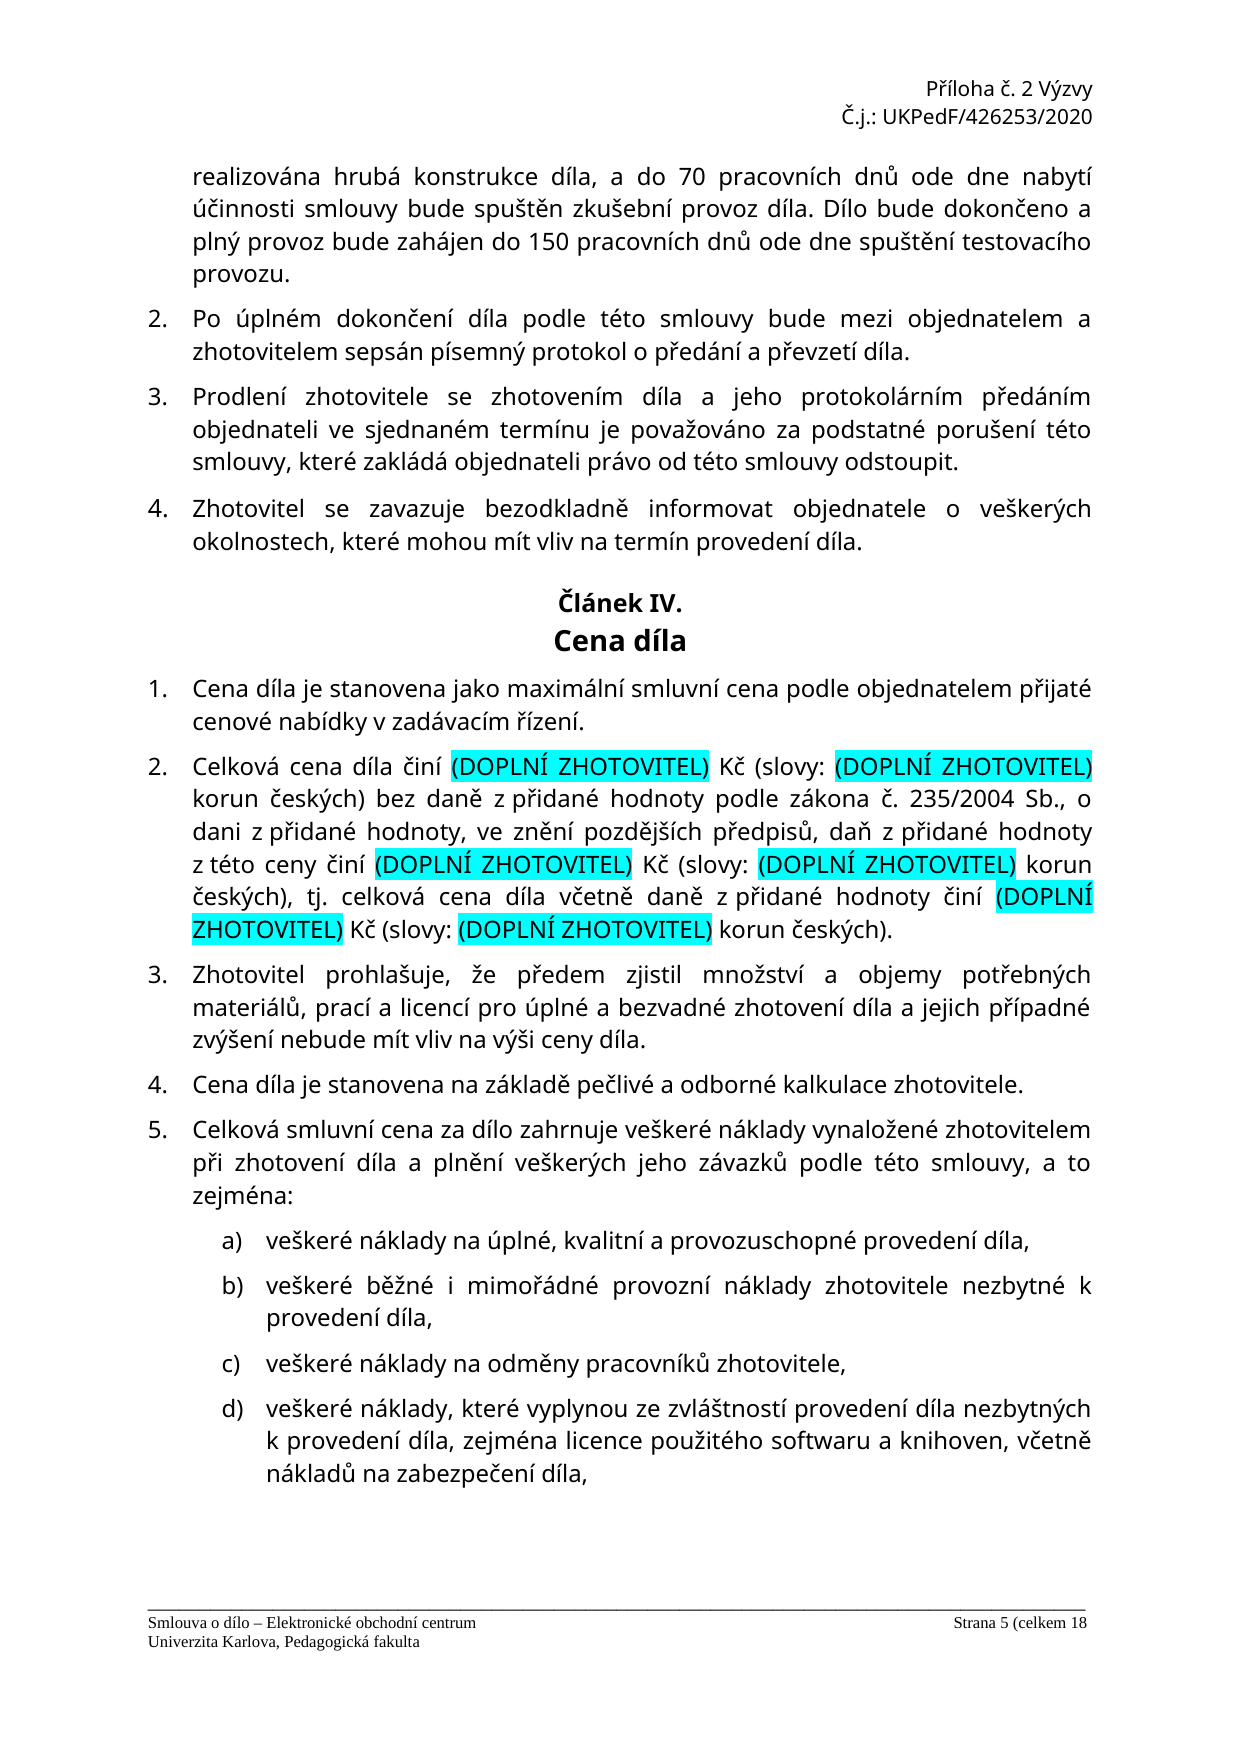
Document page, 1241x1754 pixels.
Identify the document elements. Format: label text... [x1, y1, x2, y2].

subtitle Cena díla [148, 620, 1093, 659]
list veškeré náklady na odměny pracovníků zhotovitele, [221, 1346, 1093, 1379]
list Zhotovitel prohlašuje, že předem zjistil množství a objemy potřebných materiálů, prací a licencí pro úplné a bezvadné zhotovení díla a jejich případné zvýšení nebude mít vliv na výši ceny díla. [148, 958, 1093, 1056]
list Zhotovitel se zavazuje bezodkladně informovat objednatele o veškerých okolnostech, které mohou mít vliv na termín provedení díla. [148, 490, 1093, 557]
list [148, 159, 1093, 290]
list Celková smluvní cena za dílo zahrnuje veškeré náklady vynaložené zhotovitelem při zhotovení díla a plnění veškerých jeho závazků podle této smlouvy, a to zejména: [148, 1113, 1093, 1211]
list Po úplném dokončení díla podle této smlouvy bude mezi objednatelem a zhotovitelem sepsán písemný protokol o předání a převzetí díla. [148, 302, 1093, 367]
list Cena díla je stanovena jako maximální smluvní cena podle objednatelem přijaté cenové nabídky v zadávacím řízení. [148, 672, 1093, 737]
list veškeré náklady na úplné, kvalitní a provozuschopné provedení díla, [221, 1223, 1093, 1256]
list Cena díla je stanovena na základě pečlivé a odborné kalkulace zhotovitele. [148, 1068, 1093, 1101]
list Celková cena díla činí (DOPLNÍ ZHOTOVITEL) Kč (slovy: (DOPLNÍ ZHOTOVITEL) korun českých) bez daně z přidané hodnoty podle zákona č. 235/2004 Sb., o dani z přidané hodnoty, ve znění pozdějších předpisů, daň z přidané hodnoty z této ceny činí (DOPLNÍ ZHOTOVITEL) Kč (slovy: (DOPLNÍ ZHOTOVITEL) korun českých), tj. celková cena díla včetně daně z přidané hodnoty činí (DOPLNÍ ZHOTOVITEL) Kč (slovy: (DOPLNÍ ZHOTOVITEL) korun českých). [148, 750, 1093, 945]
list Prodlení zhotovitele se zhotovením díla a jeho protokolárním předáním objednateli ve sjednaném termínu je považováno za podstatné porušení této smlouvy, které zakládá objednateli právo od této smlouvy odstoupit. [148, 380, 1093, 478]
list veškeré náklady, které vyplynou ze zvláštností provedení díla nezbytných k provedení díla, zejména licence použitého softwaru a knihoven, včetně nákladů na zabezpečení díla, [221, 1391, 1093, 1489]
list veškeré běžné i mimořádné provozní náklady zhotovitele nezbytné k provedení díla, [221, 1269, 1093, 1334]
text Článek IV. [148, 586, 1093, 620]
